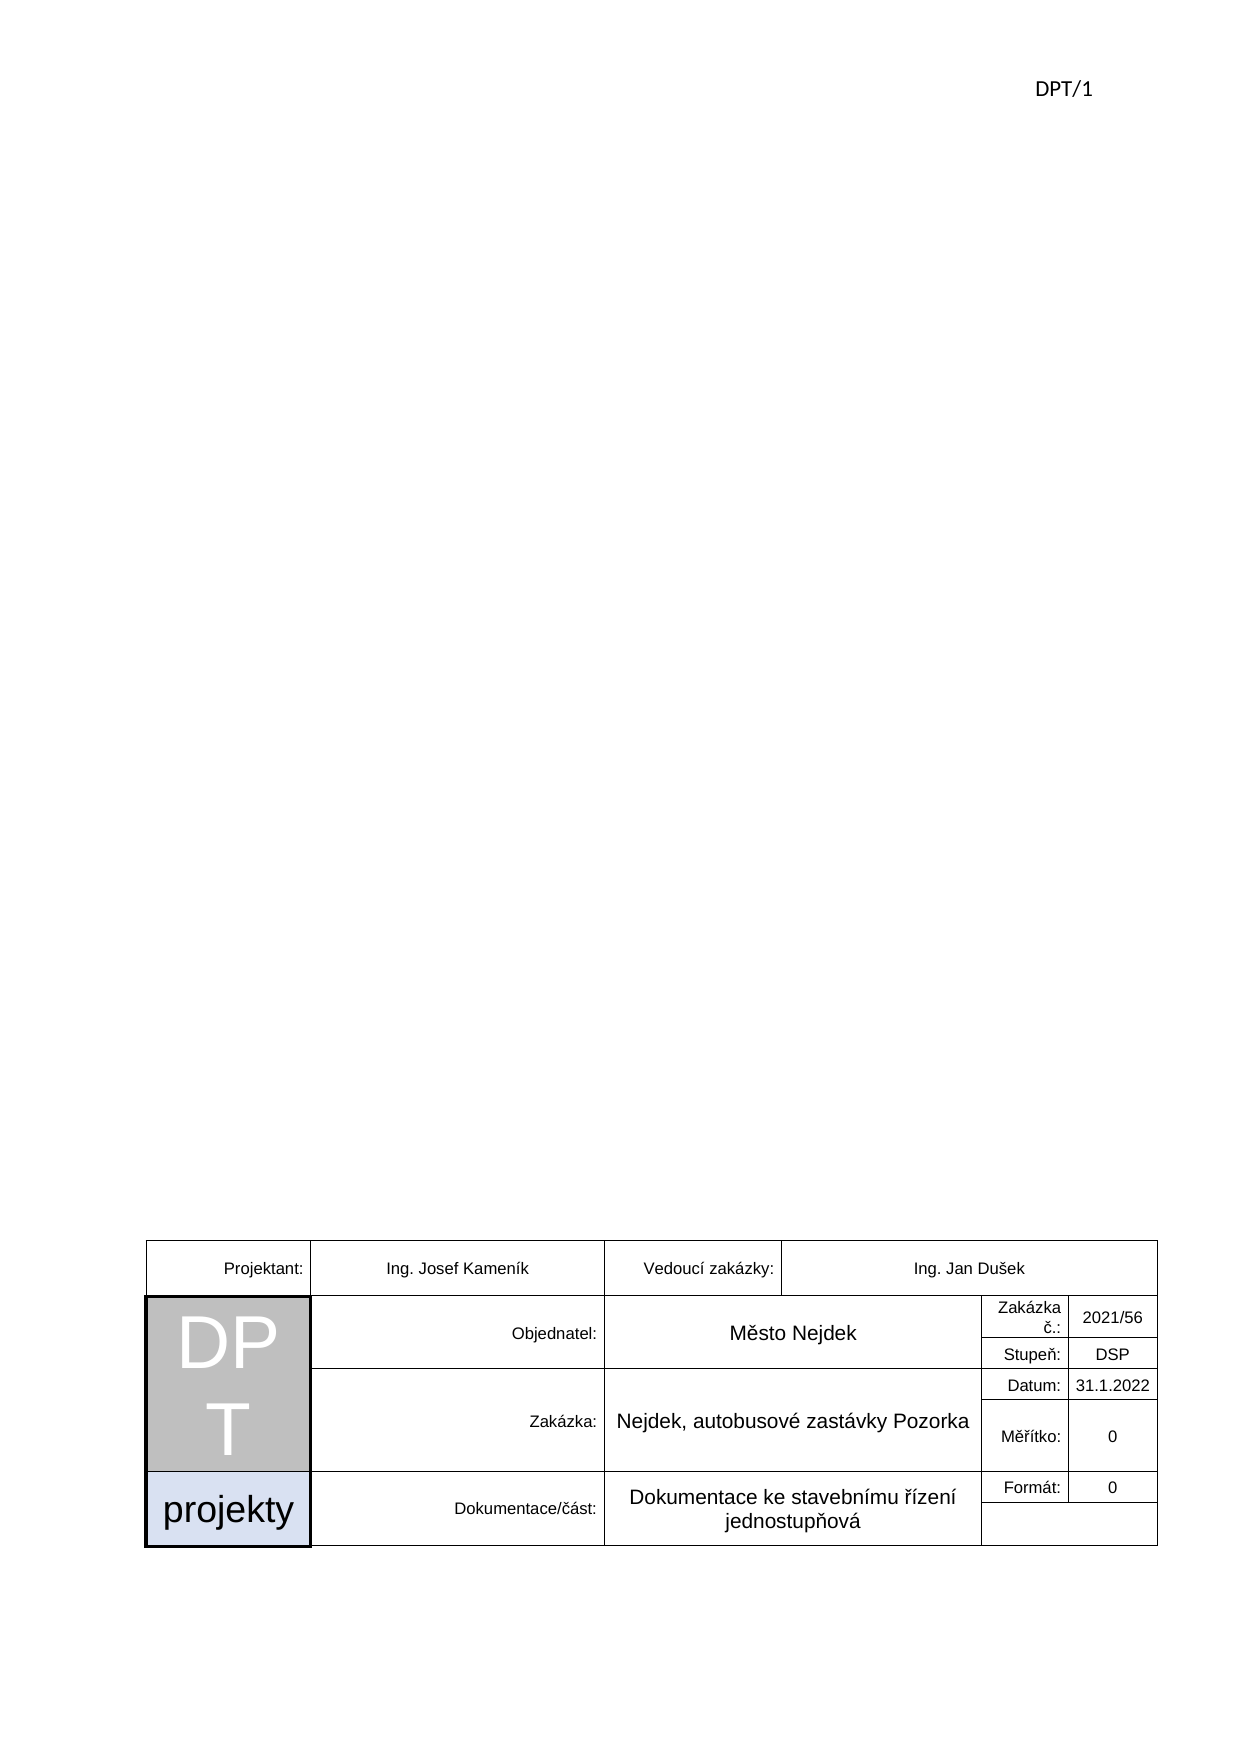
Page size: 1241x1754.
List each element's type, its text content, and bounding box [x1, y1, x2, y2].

table_header Projektant: [147, 1241, 310, 1295]
table_cell 2021/56 [1069, 1296, 1157, 1337]
table_cell Objednatel: [312, 1296, 604, 1368]
table_cell Stupeň: [982, 1338, 1068, 1368]
table_cell Zakázka č.: [982, 1296, 1068, 1337]
table_cell Dokumentace/část: [312, 1472, 604, 1545]
table_cell B [982, 1503, 1157, 1545]
table_cell Zakázka: [312, 1369, 604, 1471]
table_cell Město Nejdek [605, 1296, 981, 1368]
table_cell Měřítko: [982, 1400, 1068, 1471]
table_cell Formát: [982, 1472, 1068, 1502]
table_cell 31.1.2022 [1069, 1369, 1157, 1399]
table_cell 0 [1069, 1472, 1157, 1502]
table_cell projekty [148, 1472, 309, 1545]
table_header Vedoucí zakázky: [605, 1241, 781, 1295]
table_header Ing. Josef Kameník [311, 1241, 604, 1295]
table_cell DPT [148, 1298, 309, 1471]
table_header Ing. Jan Dušek [782, 1241, 1157, 1295]
table_cell Nejdek, autobusové zastávky Pozorka [605, 1369, 981, 1471]
table_cell Dokumentace ke stavebnímu řízení jednostupňová [605, 1472, 981, 1545]
table_cell DSP [1069, 1338, 1157, 1368]
table_cell Datum: [982, 1369, 1068, 1399]
table_cell 0 [1069, 1400, 1157, 1471]
